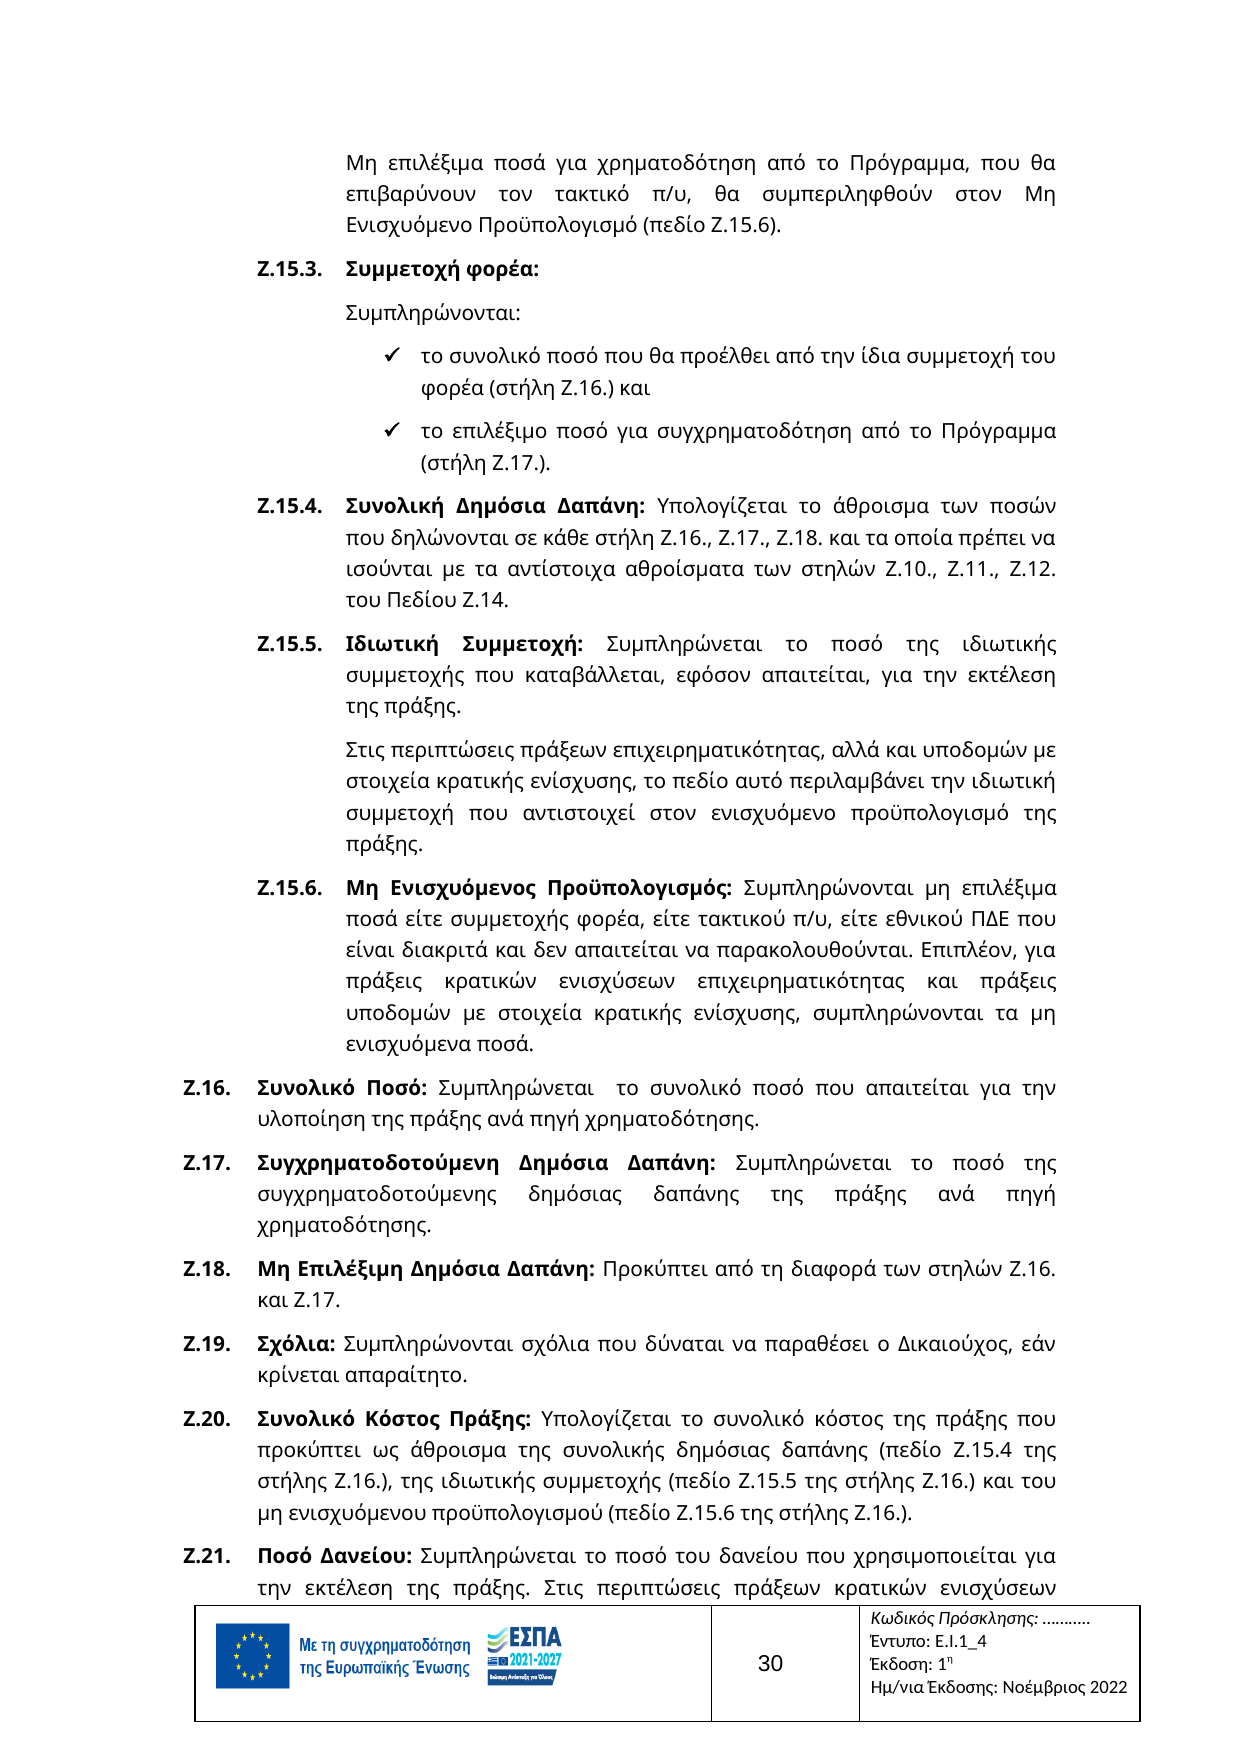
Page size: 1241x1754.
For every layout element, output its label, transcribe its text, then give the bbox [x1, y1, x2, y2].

text Μη επιλέξιμα ποσά για χρηματοδότηση από το Πρόγραμμα, που θα επιβαρύνουν τον τακτικό π/υ, θα συμπεριληφθούν στον Μη Ενισχυόμενο Προϋπολογισμό (πεδίο Ζ.15.6). [346, 148, 1057, 239]
list Ιδιωτική Συμμετοχή: Συμπληρώνεται το ποσό της ιδιωτικής συμμετοχής που καταβάλλεται, εφόσον απαιτείται, για την εκτέλεση της πράξης. [257, 629, 1057, 720]
list Σχόλια: Συμπληρώνονται σχόλια που δύναται να παραθέσει ο Δικαιούχος, εάν κρίνεται απαραίτητο. [183, 1329, 1057, 1389]
list το συνολικό ποσό που θα προέλθει από την ίδια συμμετοχή του φορέα (στήλη Ζ.16.) και [383, 341, 1057, 401]
list το επιλέξιμο ποσό για συγχρηματοδότηση από το Πρόγραμμα (στήλη Ζ.17.). [383, 416, 1057, 476]
list Συνολική Δημόσια Δαπάνη: Υπολογίζεται το άθροισμα των ποσών που δηλώνονται σε κάθε στήλη Ζ.16., Ζ.17., Ζ.18. και τα οποία πρέπει να ισούνται με τα αντίστοιχα αθροίσματα των στηλών Ζ.10., Ζ.11., Ζ.12. του Πεδίου Ζ.14. [257, 491, 1057, 614]
list Συμμετοχή φορέα: [257, 254, 1057, 282]
list Συνολικό Ποσό: Συμπληρώνεται το συνολικό ποσό που απαιτείται για την υλοποίηση της πράξης ανά πηγή χρηματοδότησης. [183, 1073, 1057, 1132]
list Μη Επιλέξιμη Δημόσια Δαπάνη: Προκύπτει από τη διαφορά των στηλών Ζ.16. και Ζ.17. [183, 1254, 1057, 1314]
list Μη Ενισχυόμενος Προϋπολογισμός: Συμπληρώνονται μη επιλέξιμα ποσά είτε συμμετοχής φορέα, είτε τακτικού π/υ, είτε εθνικού ΠΔΕ που είναι διακριτά και δεν απαιτείται να παρακολουθούνται. Επιπλέον, για πράξεις κρατικών ενισχύσεων επιχειρηματικότητας και πράξεις υποδομών με στοιχεία κρατικής ενίσχυσης, συμπληρώνονται τα μη ενισχυόμενα ποσά. [257, 873, 1057, 1057]
text Στις περιπτώσεις πράξεων επιχειρηματικότητας, αλλά και υποδομών με στοιχεία κρατικής ενίσχυσης, το πεδίο αυτό περιλαμβάνει την ιδιωτική συμμετοχή που αντιστοιχεί στον ενισχυόμενο προϋπολογισμό της πράξης. [346, 735, 1057, 857]
list Συνολικό Κόστος Πράξης: Υπολογίζεται το συνολικό κόστος της πράξης που προκύπτει ως άθροισμα της συνολικής δημόσιας δαπάνης (πεδίο Ζ.15.4 της στήλης Ζ.16.), της ιδιωτικής συμμετοχής (πεδίο Ζ.15.5 της στήλης Ζ.16.) και του μη ενισχυόμενου προϋπολογισμού (πεδίο Ζ.15.6 της στήλης Ζ.16.). [183, 1404, 1057, 1526]
text Συμπληρώνονται: [346, 298, 1057, 326]
list Συγχρηματοδοτούμενη Δημόσια Δαπάνη: Συμπληρώνεται το ποσό της συγχρηματοδοτούμενης δημόσιας δαπάνης της πράξης ανά πηγή χρηματοδότησης. [183, 1148, 1057, 1239]
picture [206, 1606, 569, 1706]
